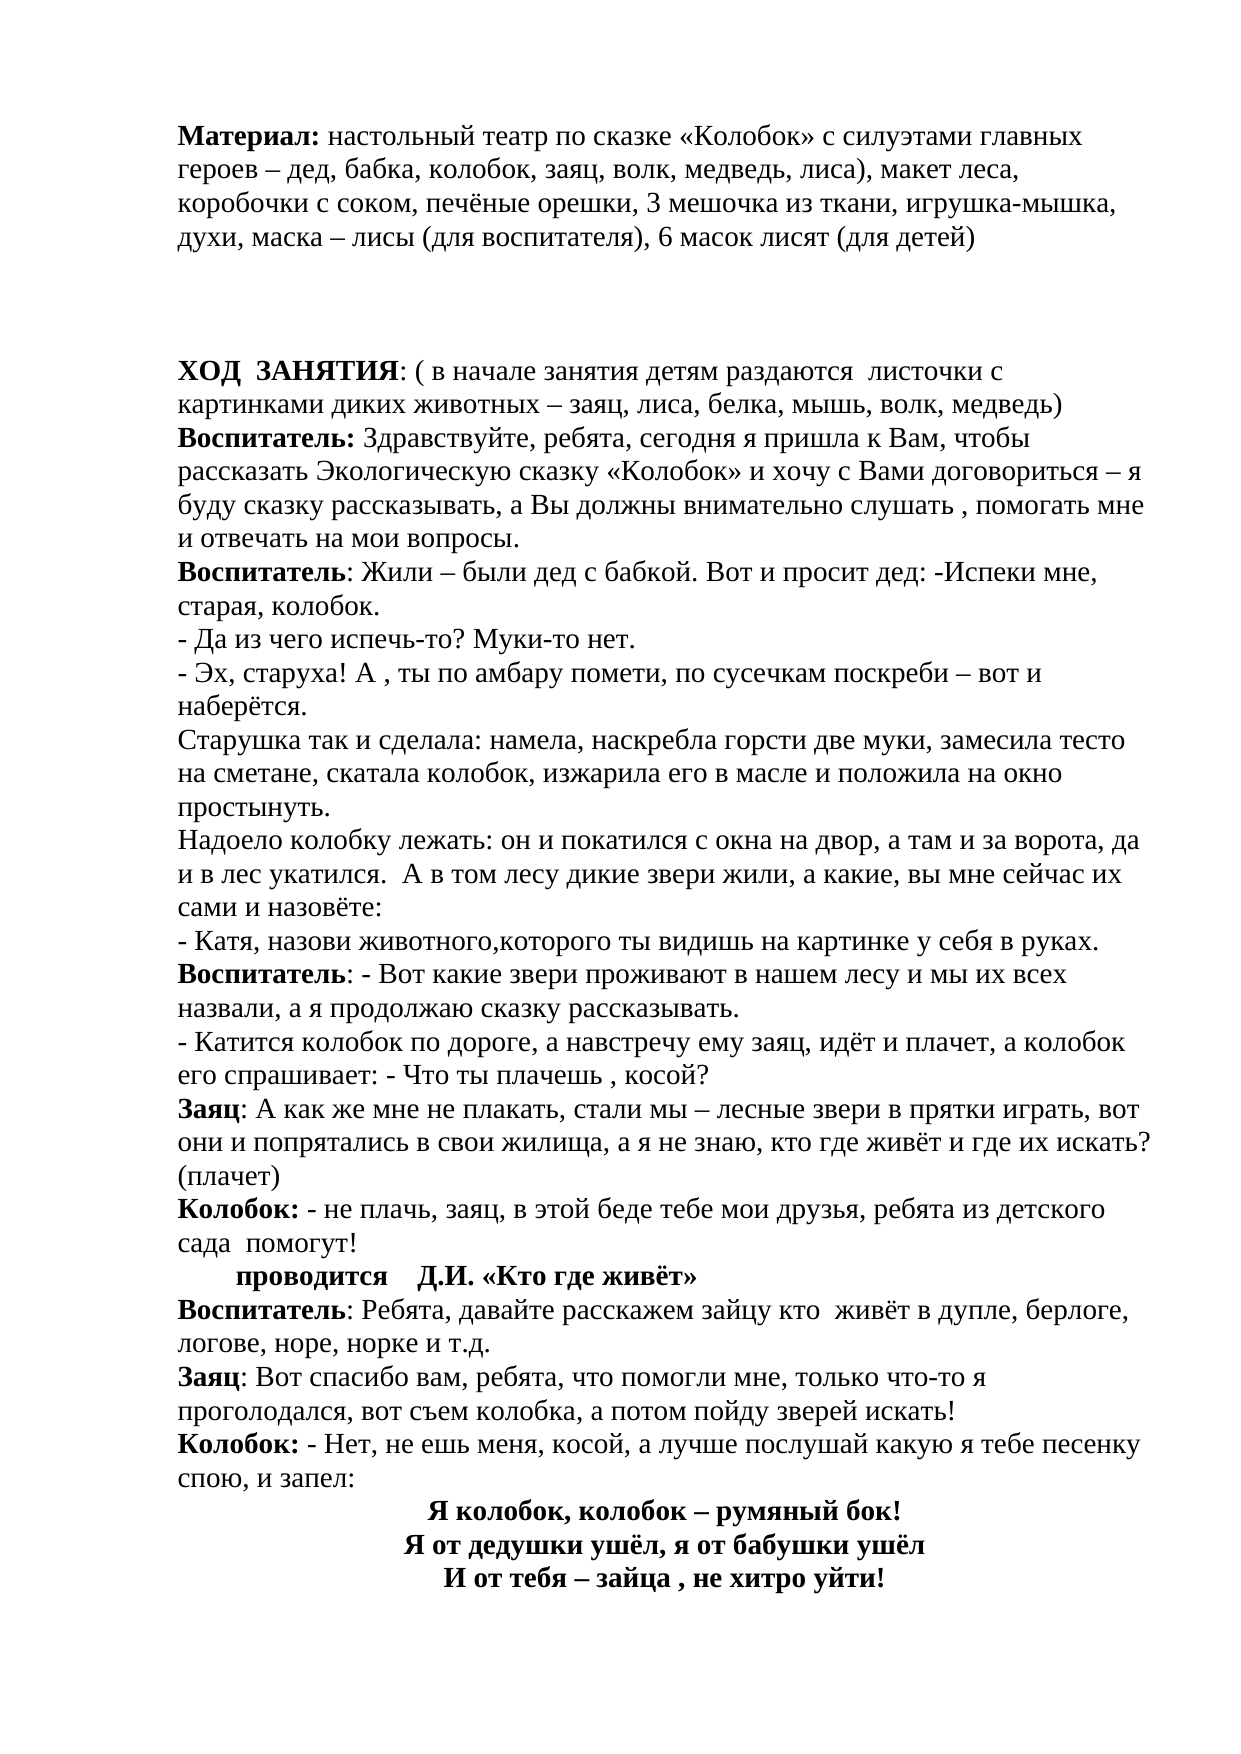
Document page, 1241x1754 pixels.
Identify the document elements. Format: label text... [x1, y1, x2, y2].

text Материал: настольный театр по сказке «Колобок» с силуэтами главных героев – дед, бабка, колобок, заяц, волк, медведь, лиса), макет леса, коробочки с соком, печёные орешки, 3 мешочка из ткани, игрушка-мышка, духи, маска – лисы (для воспитателя), 6 масок лисят (для детей) [177, 118, 1152, 252]
text Заяц: А как же мне не плакать, стали мы – лесные звери в прятки играть, вот они и попрятались в свои жилища, а я не знаю, кто где живёт и где их искать? (плачет) [177, 1091, 1152, 1191]
text Колобок: - не плачь, заяц, в этой беде тебе мои друзья, ребята из детского сада помогут! [177, 1191, 1152, 1258]
text Надоело колобку лежать: он и покатился с окна на двор, а там и за ворота, да и в лес укатился. А в том лесу дикие звери жили, а какие, вы мне сейчас их сами и назовёте: [177, 822, 1152, 923]
text Я колобок, колобок – румяный бок! [177, 1493, 1152, 1527]
text Я от дедушки ушёл, я от бабушки ушёл [177, 1527, 1152, 1560]
text Воспитатель: Здравствуйте, ребята, сегодня я пришла к Вам, чтобы рассказать Экологическую сказку «Колобок» и хочу с Вами договориться – я буду сказку рассказывать, а Вы должны внимательно слушать , помогать мне и отвечать на мои вопросы. [177, 420, 1152, 554]
text ХОД ЗАНЯТИЯ: ( в начале занятия детям раздаются листочки с картинками диких животных – заяц, лиса, белка, мышь, волк, медведь) [177, 353, 1152, 420]
text проводится Д.И. «Кто где живёт» [177, 1258, 1152, 1292]
text - Да из чего испечь-то? Муки-то нет. [177, 621, 1152, 655]
text - Эх, старуха! А , ты по амбару помети, по сусечкам поскреби – вот и наберётся. [177, 655, 1152, 722]
text Воспитатель: Жили – были дед с бабкой. Вот и просит дед: -Испеки мне, старая, колобок. [177, 554, 1152, 621]
text Воспитатель: Ребята, давайте расскажем зайцу кто живёт в дупле, берлоге, логове, норе, норке и т.д. [177, 1292, 1152, 1359]
text И от тебя – зайца , не хитро уйти! [177, 1560, 1152, 1594]
text Колобок: - Нет, не ешь меня, косой, а лучше послушай какую я тебе песенку спою, и запел: [177, 1426, 1152, 1493]
text Воспитатель: - Вот какие звери проживают в нашем лесу и мы их всех назвали, а я продолжаю сказку рассказывать. [177, 957, 1152, 1024]
text Заяц: Вот спасибо вам, ребята, что помогли мне, только что-то я проголодался, вот съем колобка, а потом пойду зверей искать! [177, 1359, 1152, 1426]
text - Катя, назови животного,которого ты видишь на картинке у себя в руках. [177, 923, 1152, 957]
text - Катится колобок по дороге, а навстречу ему заяц, идёт и плачет, а колобок его спрашивает: - Что ты плачешь , косой? [177, 1024, 1152, 1091]
text Старушка так и сделала: намела, наскребла горсти две муки, замесила тесто на сметане, скатала колобок, изжарила его в масле и положила на окно простынуть. [177, 722, 1152, 822]
